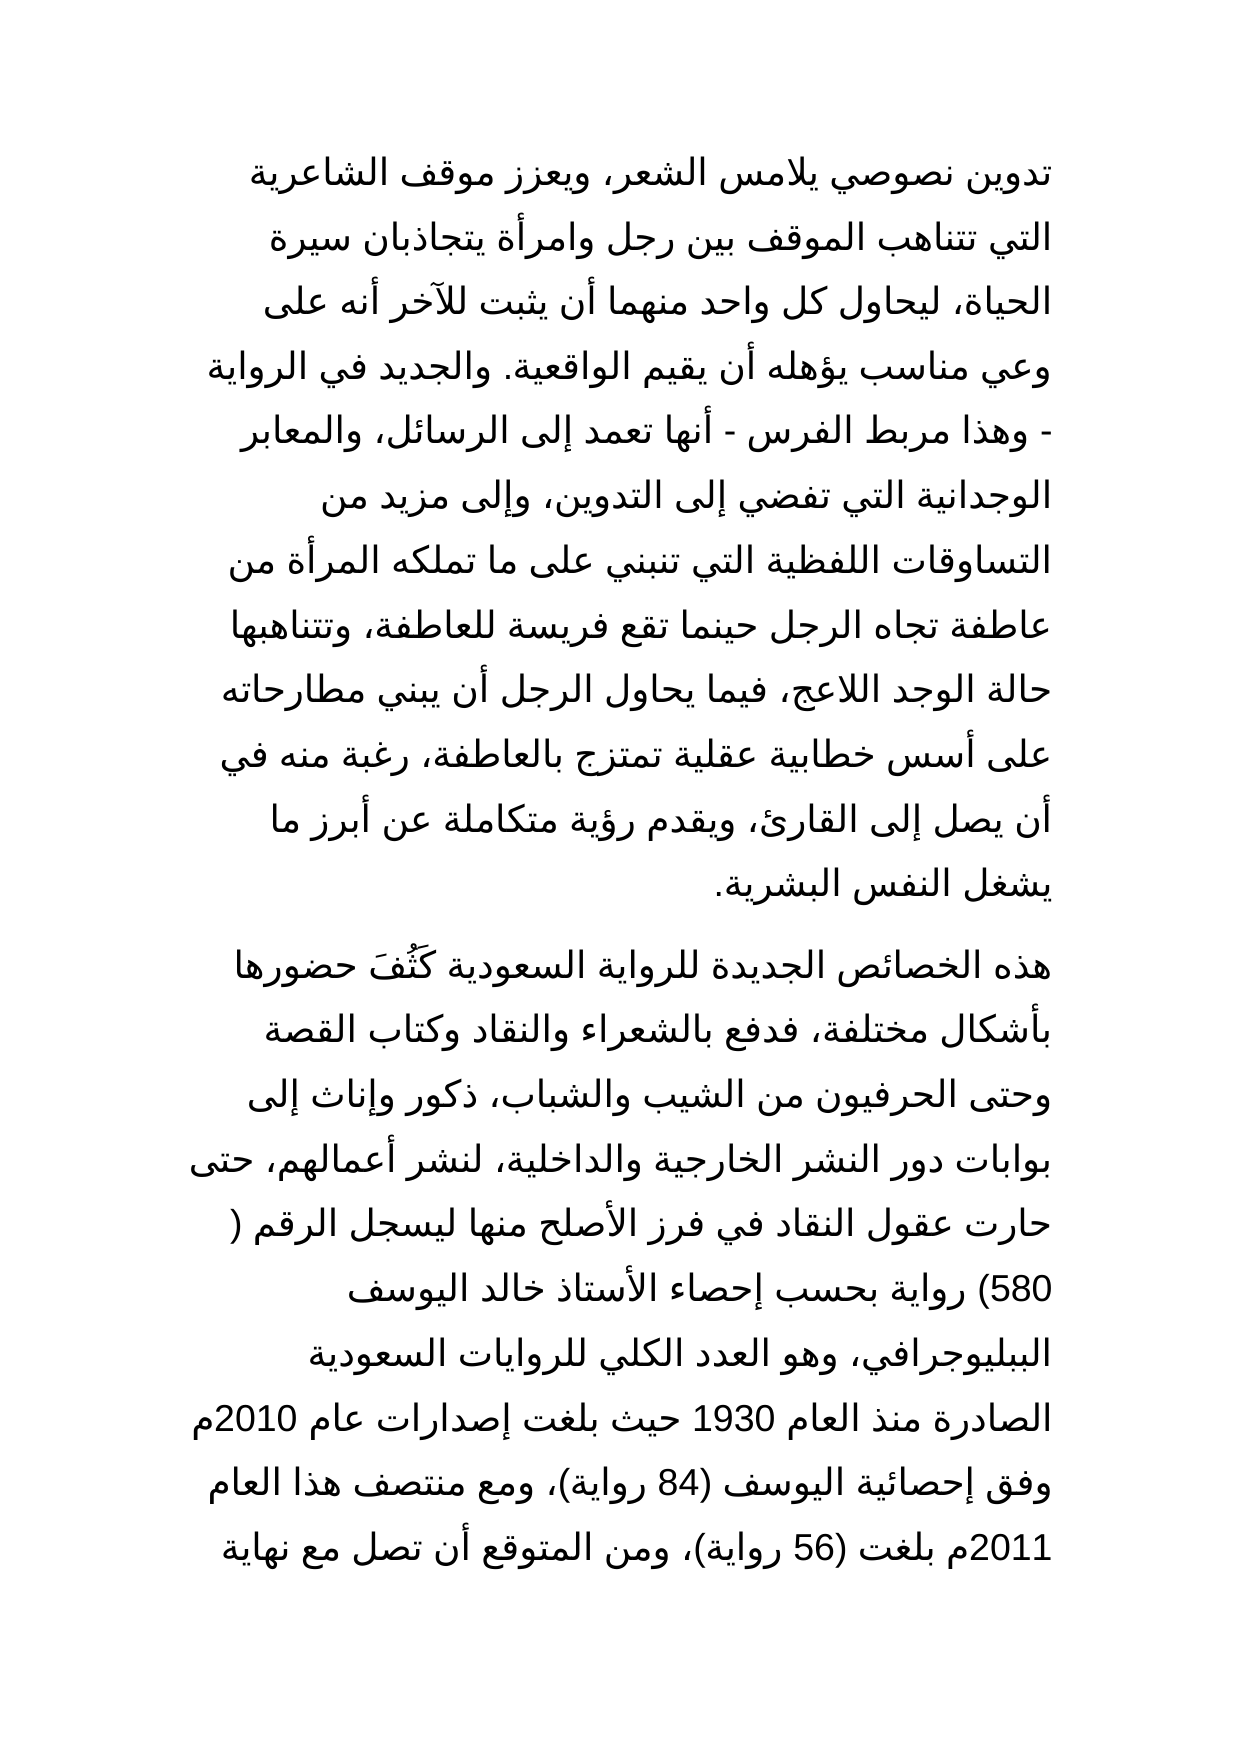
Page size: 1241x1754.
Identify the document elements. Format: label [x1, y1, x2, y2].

text [187, 150, 1053, 905]
text [187, 943, 1053, 1568]
